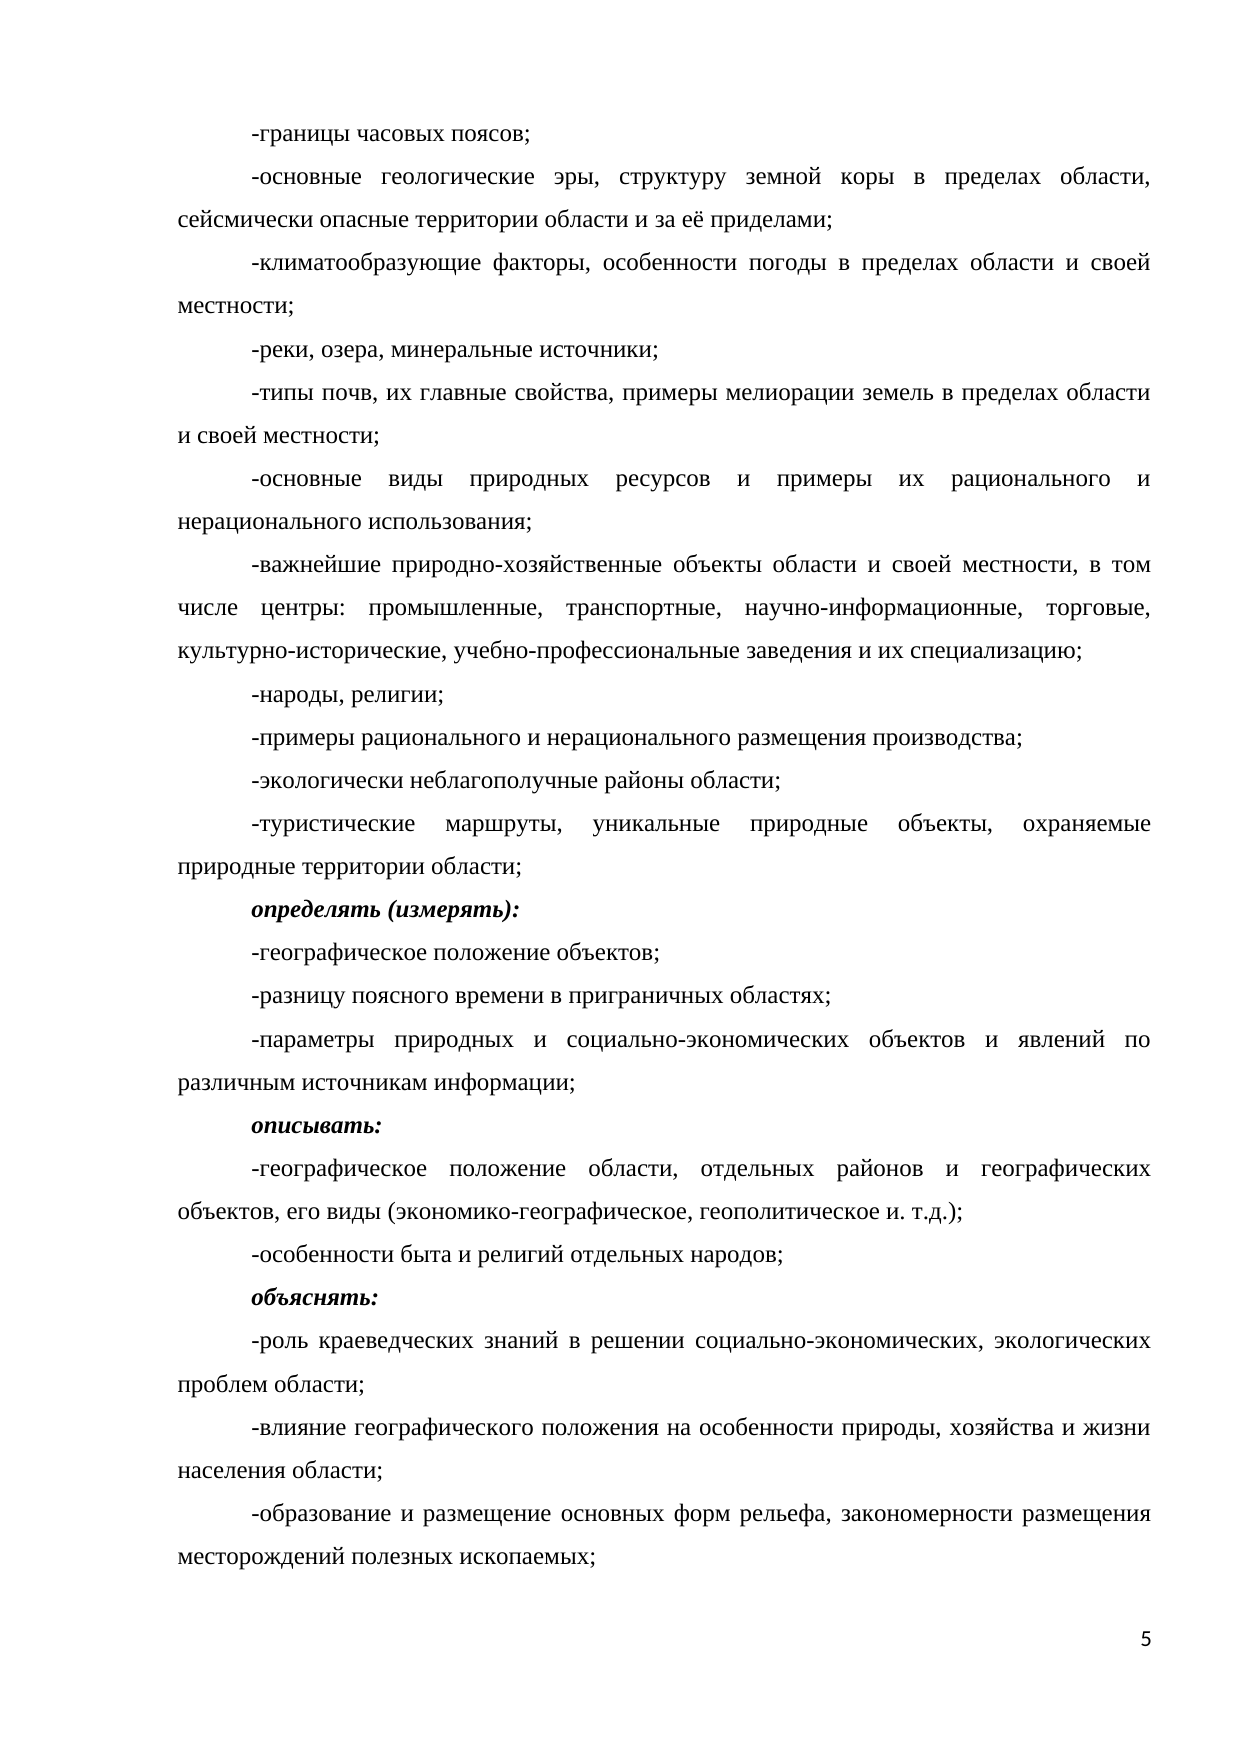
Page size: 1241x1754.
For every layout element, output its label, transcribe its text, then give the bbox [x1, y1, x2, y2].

text -разницу поясного времени в приграничных областях; [177, 981, 1152, 1009]
text -примеры рационального и нерационального размещения производства; [177, 722, 1152, 751]
text -климатообразующие факторы, особенности погоды в пределах области и своей местности; [177, 247, 1152, 319]
text -параметры природных и социально-экономических объектов и явлений по различным источникам информации; [177, 1024, 1152, 1096]
text -экологически неблагополучные районы области; [177, 765, 1152, 794]
text -важнейшие природно-хозяйственные объекты области и своей местности, в том числе центры: промышленные, транспортные, научно-информационные, торговые, культурно-исторические, учебно-профессиональные заведения и их специализацию; [177, 549, 1152, 664]
text -географическое положение области, отдельных районов и географических объектов, его виды (экономико-географическое, геополитическое и. т.д.); [177, 1153, 1152, 1225]
text -географическое положение объектов; [177, 937, 1152, 966]
text объяснять: [177, 1282, 1152, 1311]
text -особенности быта и религий отдельных народов; [177, 1239, 1152, 1268]
text -типы почв, их главные свойства, примеры мелиорации земель в пределах области и своей местности; [177, 377, 1152, 449]
text -границы часовых поясов; [177, 118, 1152, 147]
text -влияние географического положения на особенности природы, хозяйства и жизни населения области; [177, 1412, 1152, 1484]
text -реки, озера, минеральные источники; [177, 334, 1152, 362]
text -туристические маршруты, уникальные природные объекты, охраняемые природные территории области; [177, 808, 1152, 880]
text определять (измерять): [177, 894, 1152, 923]
text -народы, религии; [177, 679, 1152, 707]
text -образование и размещение основных форм рельефа, закономерности размещения месторождений полезных ископаемых; [177, 1498, 1152, 1570]
text -основные виды природных ресурсов и примеры их рационального и нерационального использования; [177, 463, 1152, 535]
text описывать: [177, 1110, 1152, 1139]
text -основные геологические эры, структуру земной коры в пределах области, сейсмически опасные территории области и за её приделами; [177, 161, 1152, 233]
text -роль краеведческих знаний в решении социально-экономических, экологических проблем области; [177, 1326, 1152, 1397]
